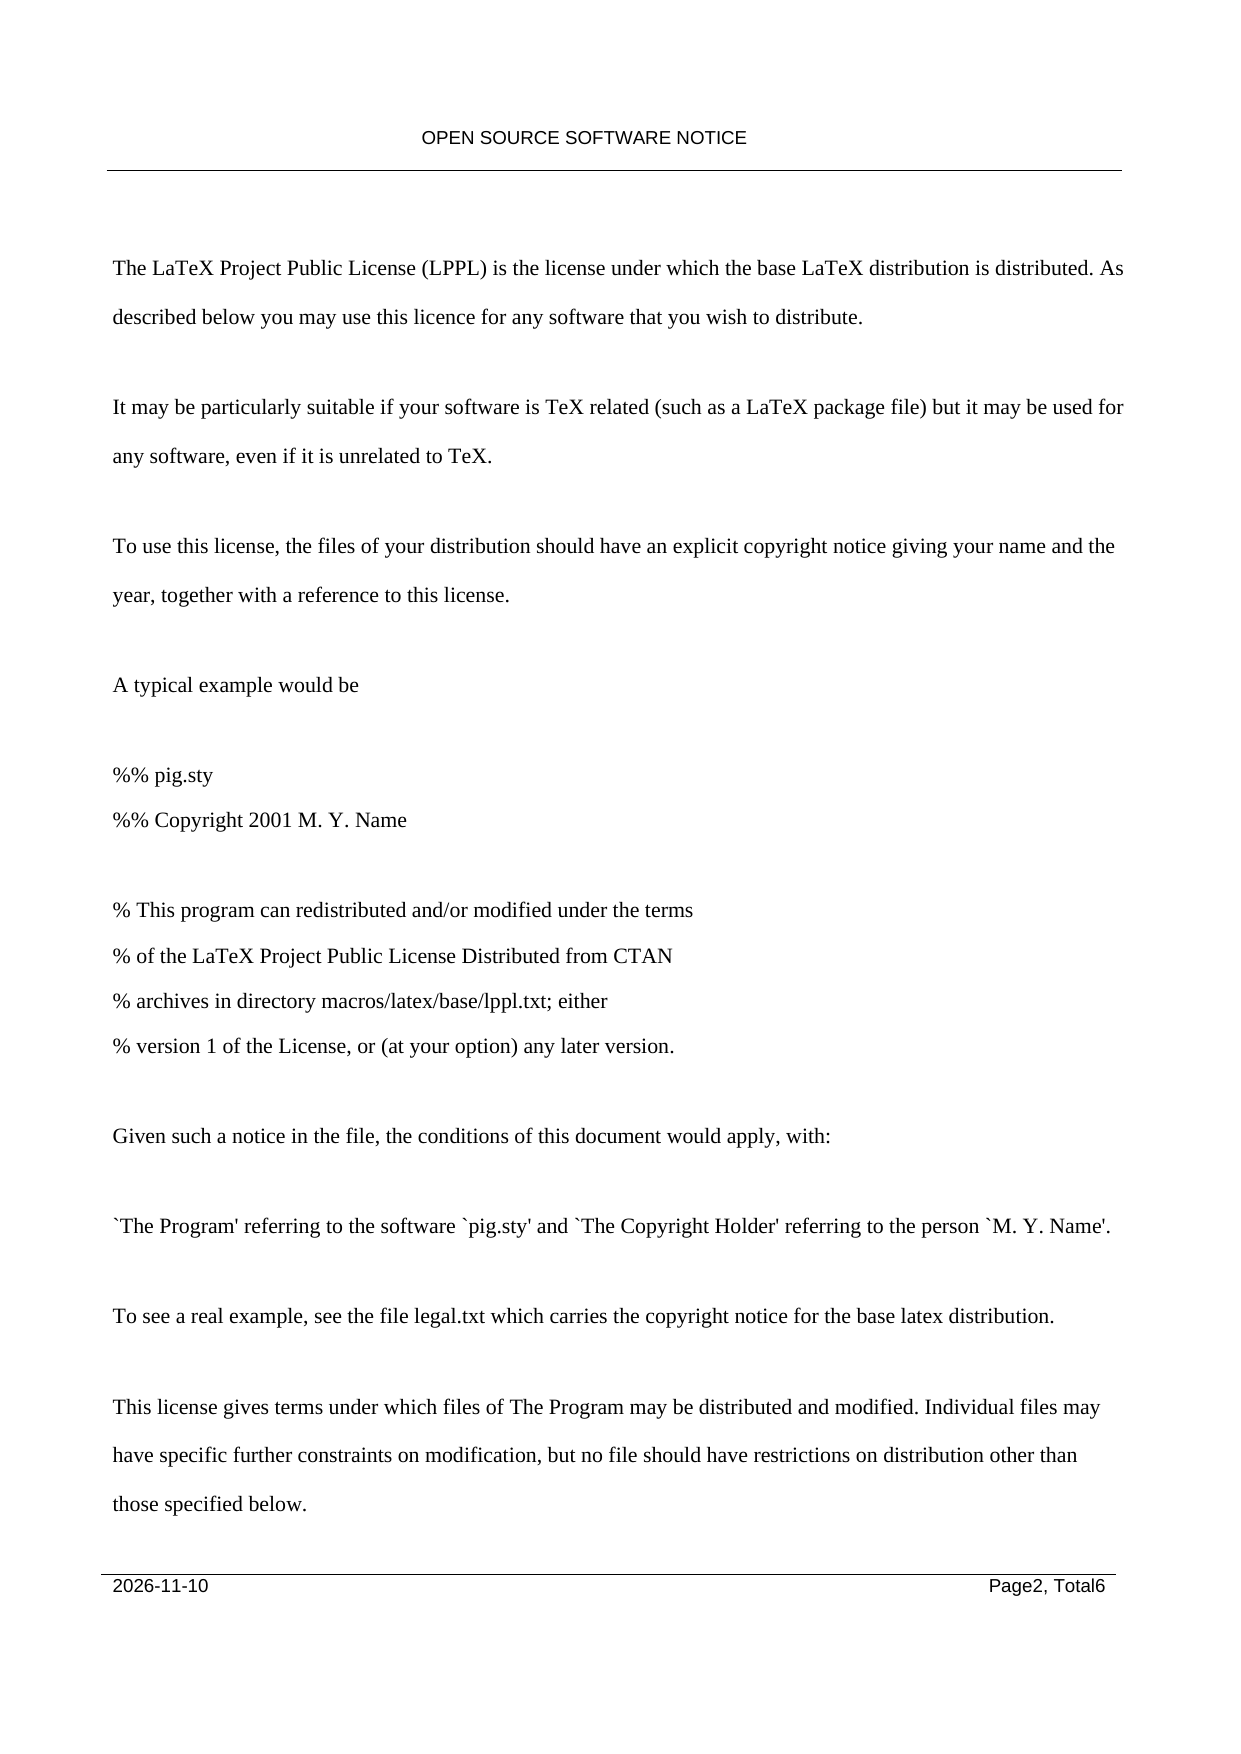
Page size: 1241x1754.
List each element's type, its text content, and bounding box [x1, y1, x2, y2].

text `The Program' referring to the software `pig.sty' and `The Copyright Holder' referring to the person `M. Y. Name'. [112, 1209, 1128, 1242]
text To see a real example, see the file legal.txt which carries the copyright notice for the base latex distribution. [112, 1300, 1128, 1332]
text The LaTeX Project Public License (LPPL) is the license under which the base LaTeX distribution is distributed. As described below you may use this licence for any software that you wish to distribute. [112, 251, 1128, 333]
text % archives in directory macros/latex/base/lppl.txt; either [112, 984, 1128, 1017]
text Given such a notice in the file, the conditions of this document would apply, with: [112, 1119, 1128, 1152]
text It may be particularly suitable if your software is TeX related (such as a LaTeX package file) but it may be used for any software, even if it is unrelated to TeX. [112, 390, 1128, 472]
text %% Copyright 2001 M. Y. Name [112, 804, 1128, 836]
text % version 1 of the License, or (at your option) any later version. [112, 1029, 1128, 1062]
text This license gives terms under which files of The Program may be distributed and modified. Individual files may have specific further constraints on modification, but no file should have restrictions on distribution other than those specified below. [112, 1390, 1128, 1520]
text % This program can redistributed and/or modified under the terms [112, 894, 1128, 926]
text % of the LaTeX Project Public License Distributed from CTAN [112, 939, 1128, 971]
text %% pig.sty [112, 758, 1128, 791]
text To use this license, the files of your distribution should have an explicit copyright notice giving your name and the year, together with a reference to this license. [112, 529, 1128, 611]
text A typical example would be [112, 668, 1128, 701]
